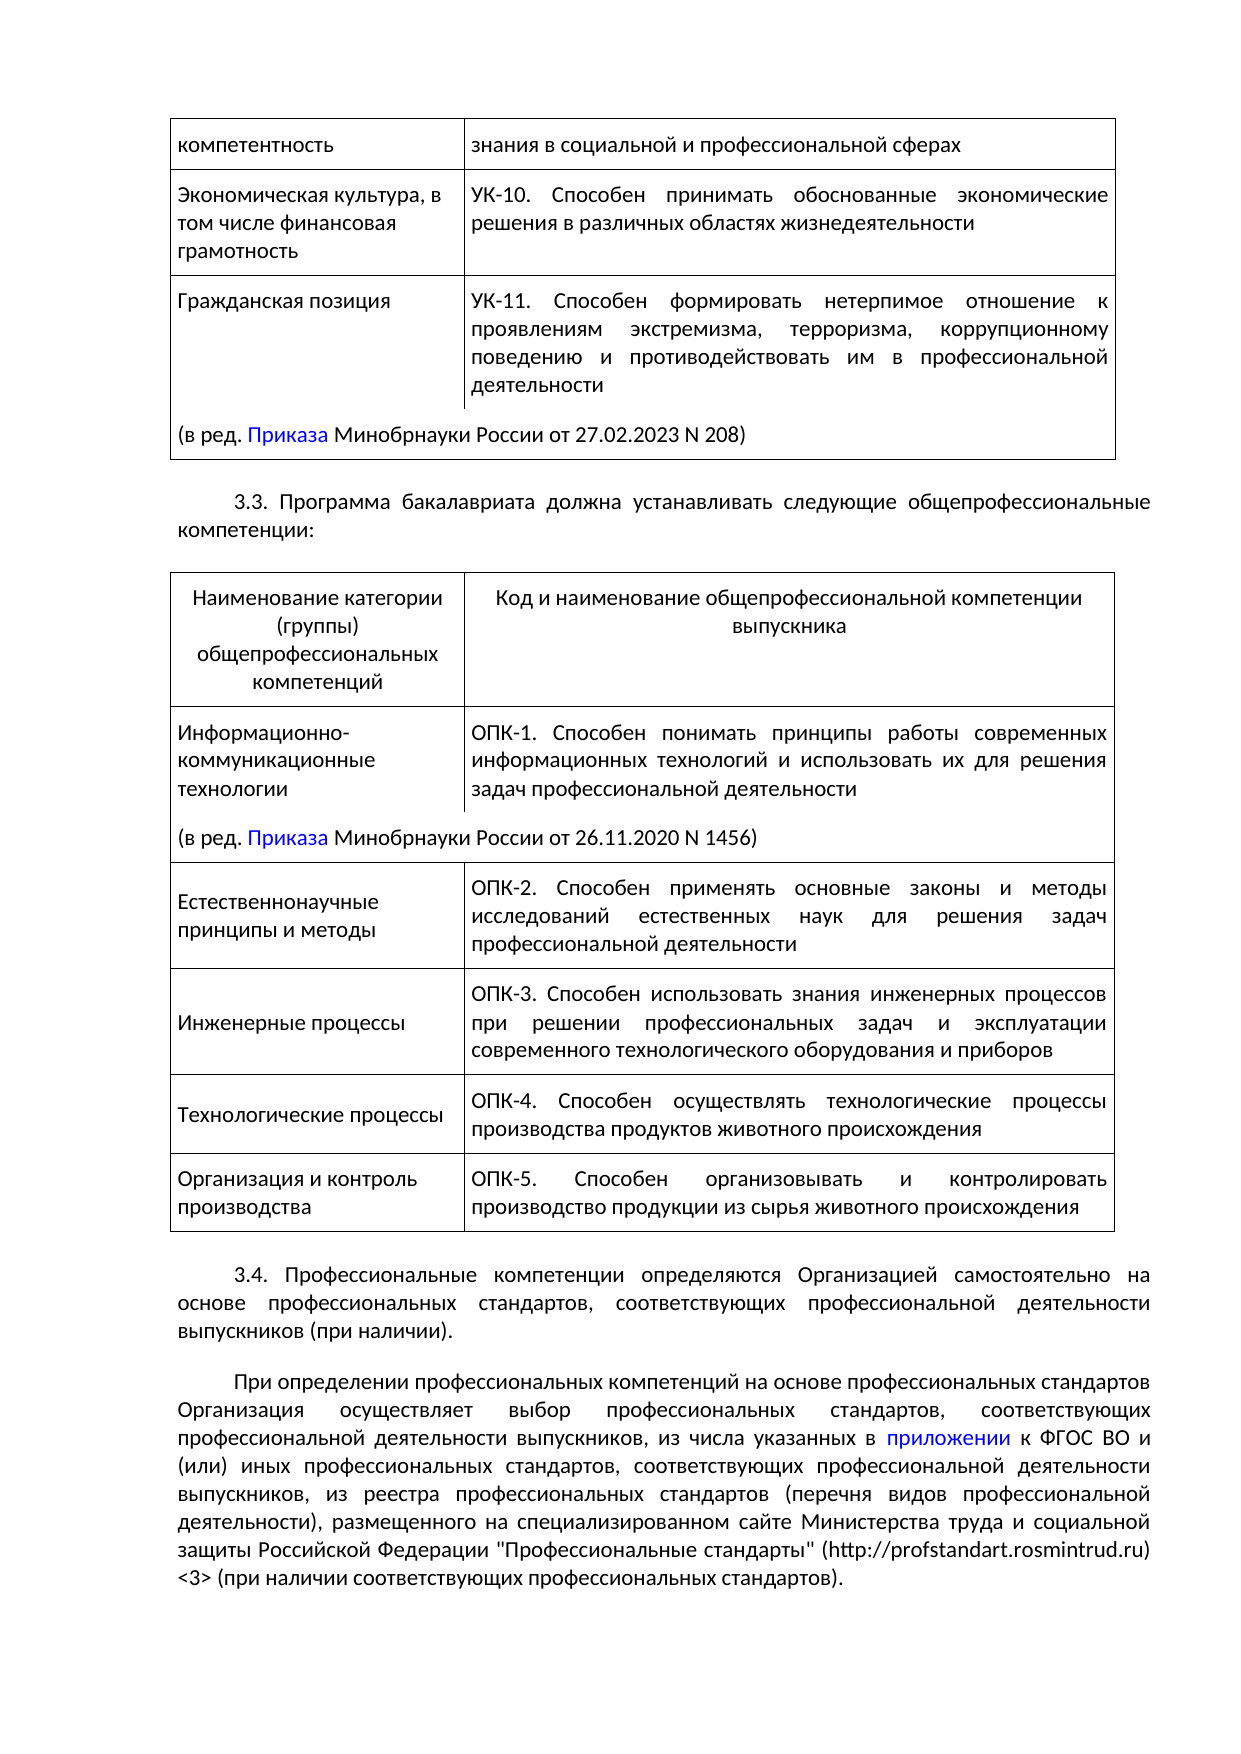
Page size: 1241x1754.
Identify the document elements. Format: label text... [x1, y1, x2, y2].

table_header Код и наименование общепрофессиональной компетенции выпускника [465, 573, 1114, 706]
table_cell Организация и контроль производства [171, 1154, 464, 1231]
table_cell ОПК-5. Способен организовывать и контролировать производство продукции из сырья животного происхождения [465, 1154, 1114, 1231]
table_cell (в ред. Приказа Минобрнауки России от 26.11.2020 N 1456) [171, 812, 1114, 862]
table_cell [171, 119, 464, 168]
text При определении профессиональных компетенций на основе профессиональных стандартов Организация осуществляет выбор профессиональных стандартов, соответствующих профессиональной деятельности выпускников, из числа указанных в приложении к ФГОС ВО и (или) иных профессиональных стандартов, соответствующих профессиональной деятельности выпускников, из реестра профессиональных стандартов (перечня видов профессиональной деятельности), размещенного на специализированном сайте Министерства труда и социальной защиты Российской Федерации "Профессиональные стандарты" (http://profstandart.rosmintrud.ru) <3> (при наличии соответствующих профессиональных стандартов). [177, 1367, 1152, 1591]
table_cell (в ред. Приказа Минобрнауки России от 27.02.2023 N 208) [171, 409, 1115, 458]
table_cell Экономическая культура, в том числе финансовая грамотность [171, 170, 464, 275]
table_cell УК-11. Способен формировать нетерпимое отношение к проявлениям экстремизма, терроризма, коррупционному поведению и противодействовать им в профессиональной деятельности [465, 276, 1115, 409]
table_cell Инженерные процессы [171, 969, 464, 1074]
table_cell ОПК-3. Способен использовать знания инженерных процессов при решении профессиональных задач и эксплуатации современного технологического оборудования и приборов [465, 969, 1114, 1074]
text 3.4. Профессиональные компетенции определяются Организацией самостоятельно на основе профессиональных стандартов, соответствующих профессиональной деятельности выпускников (при наличии). [177, 1260, 1152, 1344]
table_header Наименование категории (группы) общепрофессиональных компетенций [171, 573, 464, 706]
table_cell Естественнонаучные принципы и методы [171, 863, 464, 968]
table_cell ОПК-1. Способен понимать принципы работы современных информационных технологий и использовать их для решения задач профессиональной деятельности [465, 707, 1114, 812]
table_cell Информационно-коммуникационные технологии [171, 707, 464, 812]
table_cell УК-10. Способен принимать обоснованные экономические решения в различных областях жизнедеятельности [465, 170, 1115, 275]
table_cell Технологические процессы [171, 1075, 464, 1153]
table_cell ОПК-4. Способен осуществлять технологические процессы производства продуктов животного происхождения [465, 1075, 1114, 1153]
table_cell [465, 119, 1115, 168]
table_cell ОПК-2. Способен применять основные законы и методы исследований естественных наук для решения задач профессиональной деятельности [465, 863, 1114, 968]
table_cell Гражданская позиция [171, 276, 464, 409]
text 3.3. Программа бакалавриата должна устанавливать следующие общепрофессиональные компетенции: [177, 487, 1152, 543]
